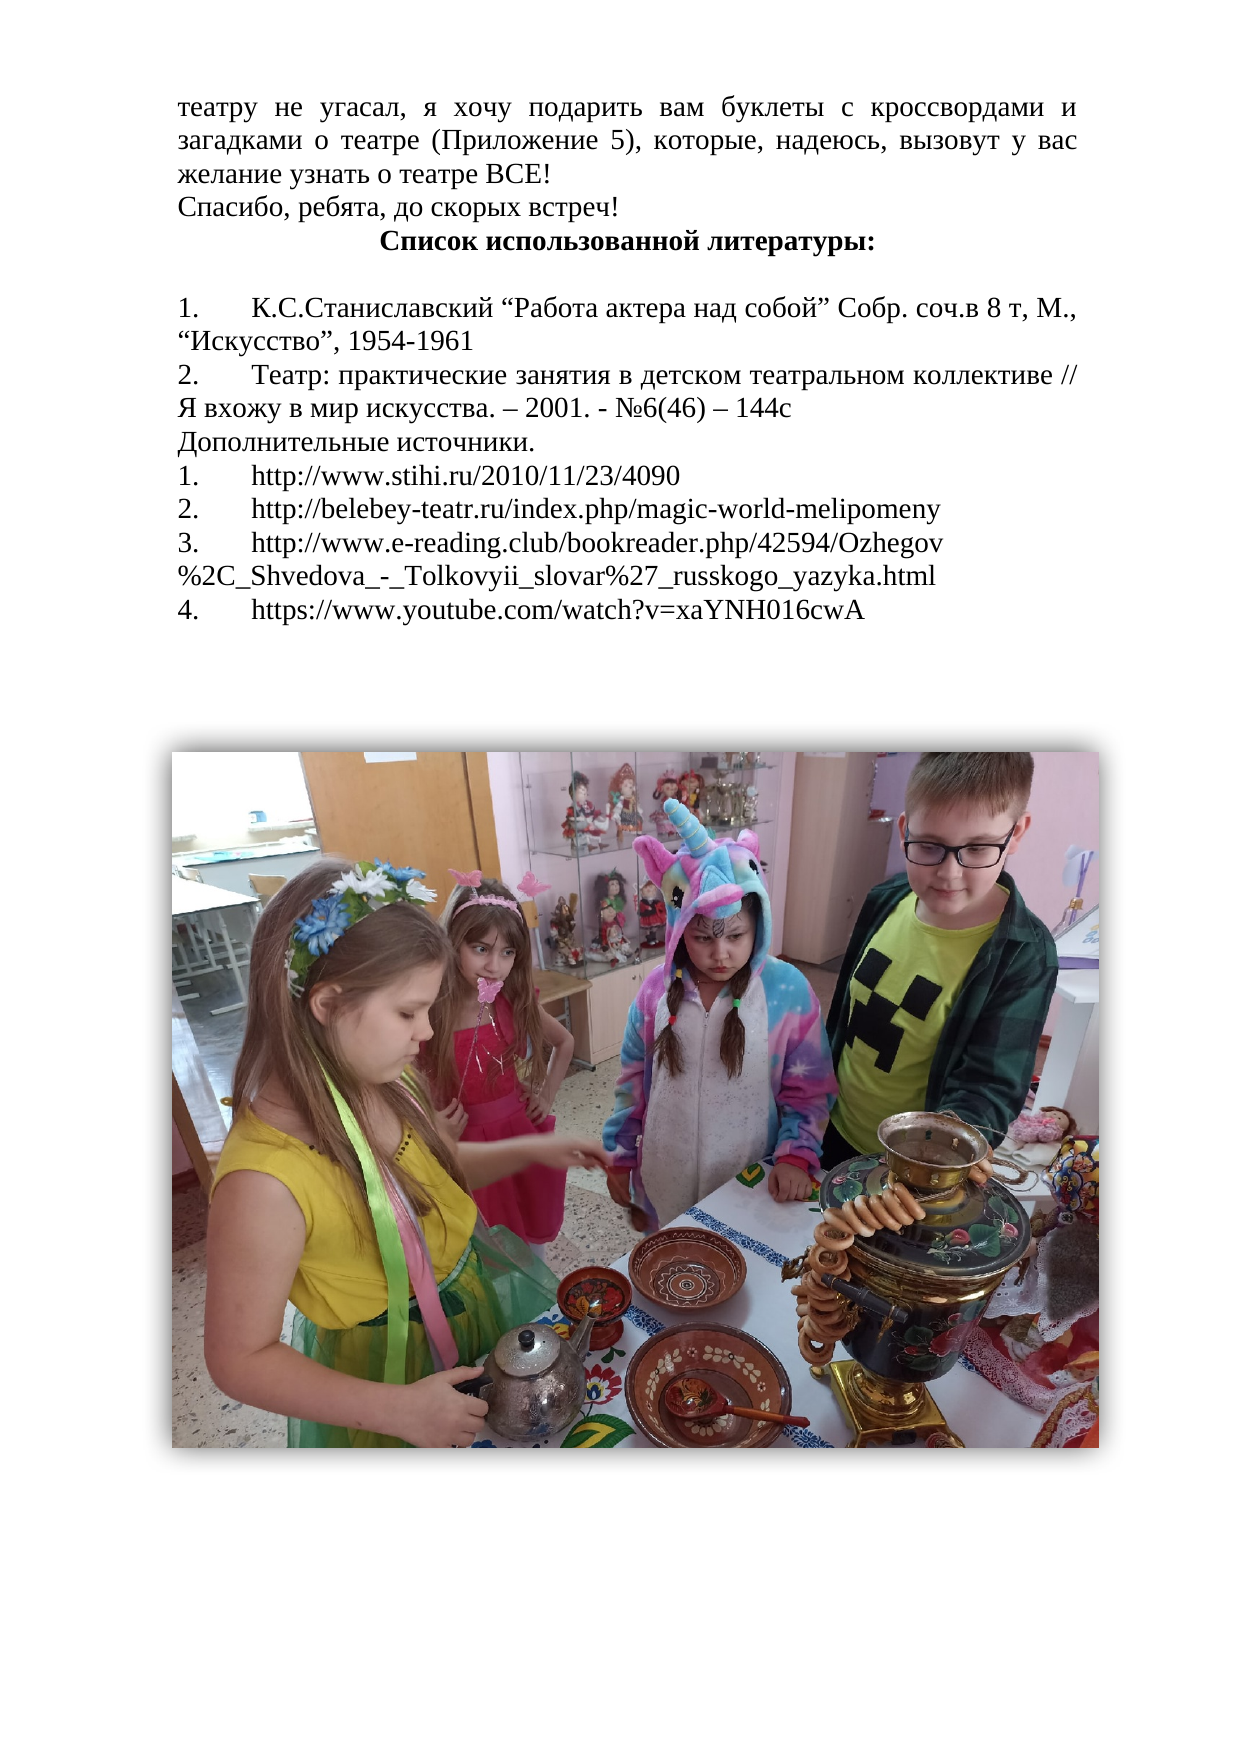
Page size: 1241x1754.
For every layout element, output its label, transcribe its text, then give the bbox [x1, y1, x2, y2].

text 2. http://belebey-teatr.ru/index.php/magic-world-melipomeny [177, 491, 1078, 525]
text Список использованной литературы: [177, 223, 1078, 256]
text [177, 89, 1078, 189]
text 4. https://www.youtube.com/watch?v=xaYNH016cwA [177, 592, 1078, 625]
text 3. http://www.e-reading.club/bookreader.php/42594/Ozhegov%2C_Shvedova_-_Tolkovyii_slovar%27_russkogo_yazyka.html [177, 525, 1078, 592]
text 1. http://www.stihi.ru/2010/11/23/4090 [177, 458, 1078, 491]
picture [172, 752, 1099, 1448]
text 1. К.С.Станиславский “Работа актера над собой” Собр. соч.в 8 т, М., “Искусство”, 1954-1961 [177, 290, 1078, 357]
text 2. Театр: практические занятия в детском театральном коллективе // Я вхожу в мир искусства. – 2001. - №6(46) – 144с [177, 357, 1078, 424]
text Дополнительные источники. [177, 424, 1078, 458]
text Спасибо, ребята, до скорых встреч! [177, 189, 1078, 223]
